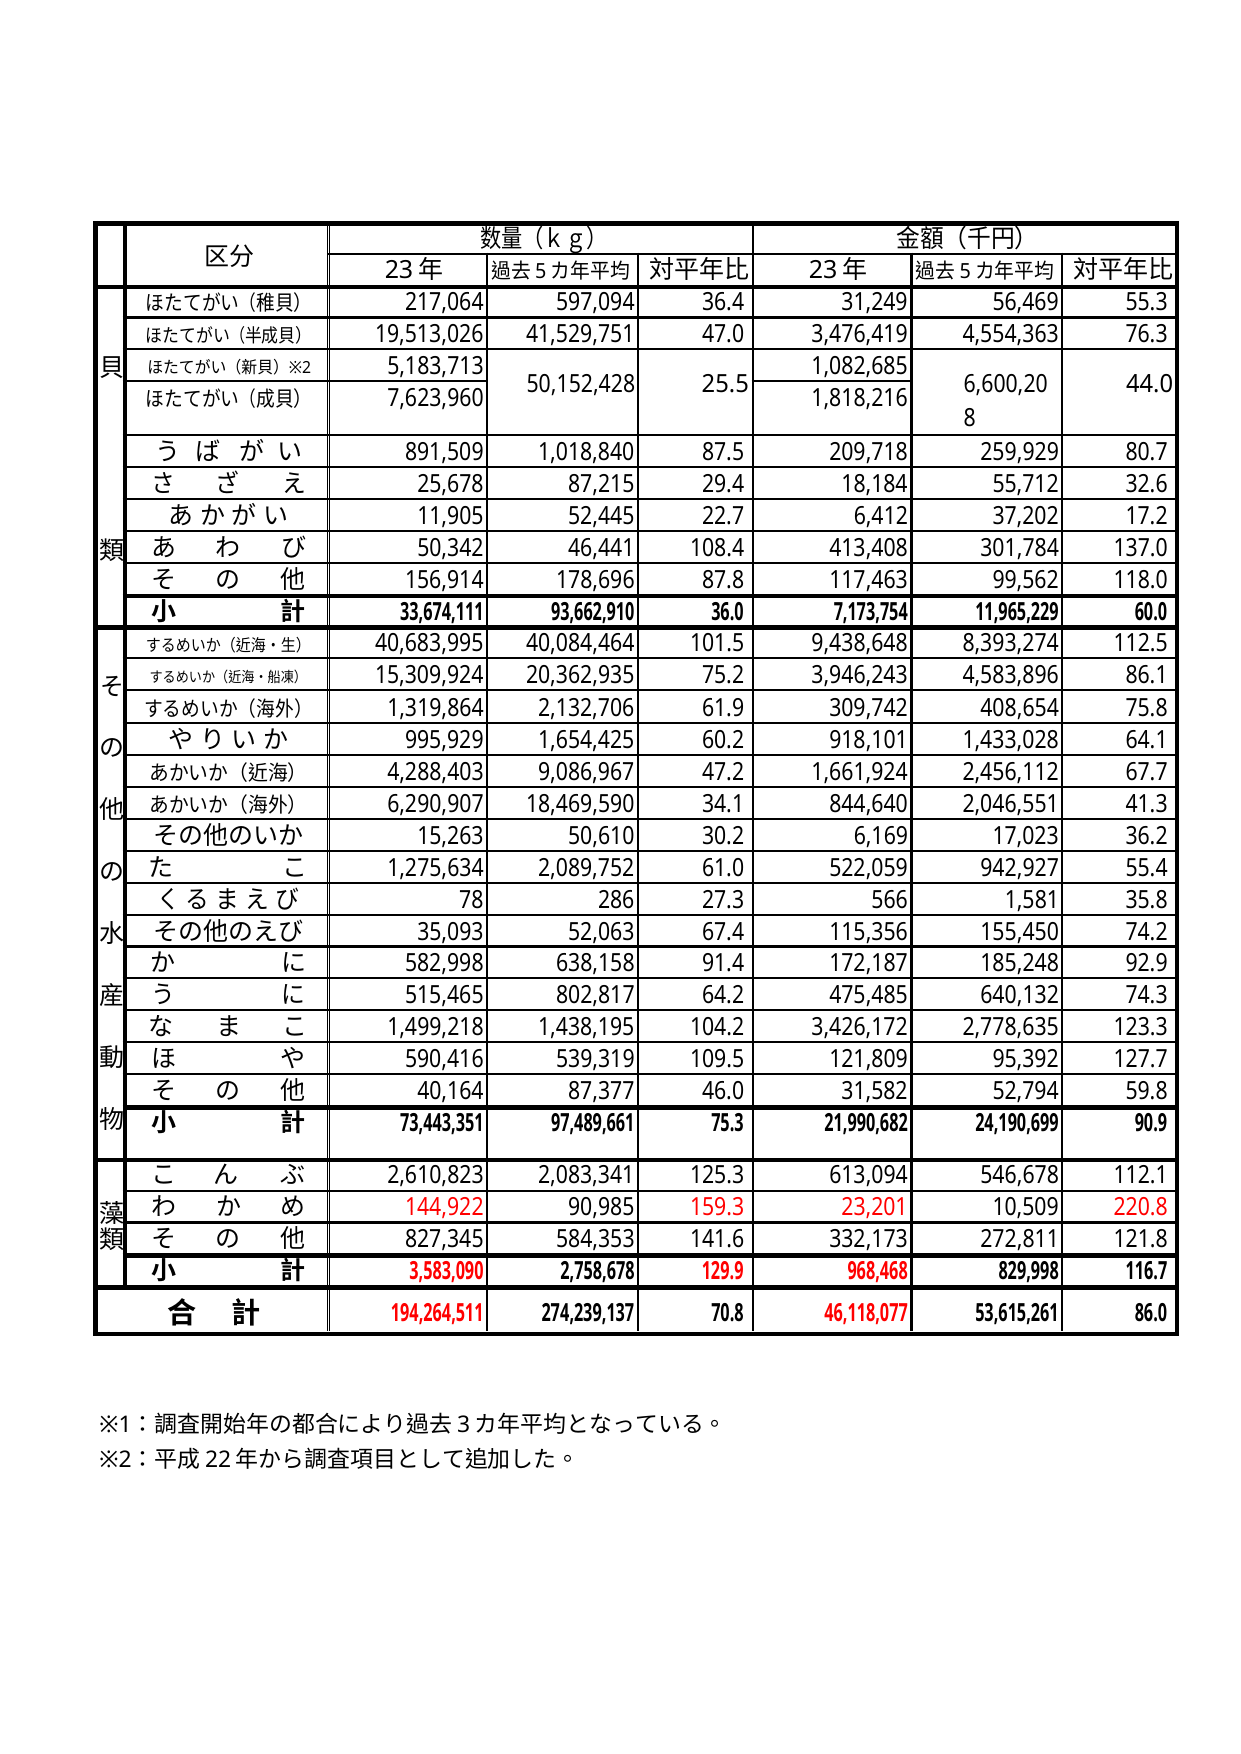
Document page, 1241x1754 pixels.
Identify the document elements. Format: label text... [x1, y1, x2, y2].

table_cell 40,683,995 [330, 630, 486, 657]
table_cell 75.3 [639, 1110, 752, 1158]
table_cell 小 計 [127, 598, 327, 625]
table_cell 60.2 [639, 724, 752, 754]
table_cell 小 計 [127, 1110, 327, 1158]
table_cell 対平年比 [639, 255, 752, 284]
table_cell 87.5 [639, 436, 752, 466]
table_cell 844,640 [754, 788, 910, 818]
table_cell 4,288,403 [330, 756, 486, 786]
table_cell 891,509 [330, 436, 486, 466]
table_cell 522,059 [754, 852, 910, 882]
table_cell 7,173,754 [754, 598, 910, 625]
table_cell 29.4 [639, 468, 752, 498]
table_cell 274,239,137 [488, 1290, 637, 1331]
table_cell 90.9 [1063, 1110, 1175, 1158]
table_cell 286 [488, 884, 637, 913]
table_cell 4,583,896 [913, 659, 1061, 689]
table_cell 172,187 [754, 948, 910, 977]
table_cell う に [127, 979, 327, 1009]
table_cell 80.7 [1063, 436, 1175, 466]
table_header 数量（ｋｇ） [330, 226, 752, 253]
table_cell 159.3 [639, 1192, 752, 1221]
table_cell 15,309,924 [330, 659, 486, 689]
table_cell 37,202 [913, 500, 1061, 530]
table_cell 15,263 [330, 820, 486, 850]
table_cell 74.3 [1063, 979, 1175, 1009]
table_cell 86.0 [1063, 1290, 1175, 1331]
table_cell 109.5 [639, 1043, 752, 1073]
table_cell あかいか（海外） [127, 788, 327, 818]
table_cell 144,922 [330, 1192, 486, 1221]
table_cell 9,438,648 [754, 630, 910, 657]
table_cell 121.8 [1063, 1224, 1175, 1253]
table_cell 2,610,823 [330, 1162, 486, 1189]
table_cell 17,023 [913, 820, 1061, 850]
table_cell 217,064 [330, 289, 486, 316]
table_cell 90,985 [488, 1192, 637, 1221]
table_cell 35.8 [1063, 884, 1175, 913]
table_cell 546,678 [913, 1162, 1061, 1189]
table_cell 3,946,243 [754, 659, 910, 689]
table_cell 25,678 [330, 468, 486, 498]
table_cell た こ [127, 852, 327, 882]
table_cell 36.2 [1063, 820, 1175, 850]
table_cell するめいか（近海・船凍） [127, 659, 327, 689]
table_cell 27.3 [639, 884, 752, 913]
table_cell 30.2 [639, 820, 752, 850]
table_cell 582,998 [330, 948, 486, 977]
table_cell こ ん ぶ [127, 1162, 327, 1189]
table_cell 74.2 [1063, 916, 1175, 945]
table_cell 52,063 [488, 916, 637, 945]
table_cell 2,083,341 [488, 1162, 637, 1189]
table_cell 3,426,172 [754, 1011, 910, 1041]
table_cell 61.0 [639, 852, 752, 882]
table_cell 584,353 [488, 1224, 637, 1253]
table_cell 23年 [330, 255, 486, 284]
table_cell 942,927 [913, 852, 1061, 882]
table_cell 117,463 [754, 564, 910, 593]
table_cell 10,509 [913, 1192, 1061, 1221]
table_cell さ ざ え [127, 468, 327, 498]
table_cell 41,529,751 [488, 319, 637, 348]
table_cell 36.0 [639, 598, 752, 625]
table_cell 1,581 [913, 884, 1061, 913]
table_cell 20,362,935 [488, 659, 637, 689]
table_cell 1,433,028 [913, 724, 1061, 754]
table_cell 40,164 [330, 1075, 486, 1105]
table_cell 178,696 [488, 564, 637, 593]
table_cell 6,412 [754, 500, 910, 530]
table_cell 597,094 [488, 289, 637, 316]
table_cell あ わ び [127, 532, 327, 562]
table_cell 6,169 [754, 820, 910, 850]
table_cell 34.1 [639, 788, 752, 818]
table_cell 18,469,590 [488, 788, 637, 818]
table_cell 8,393,274 [913, 630, 1061, 657]
table_cell 11,905 [330, 500, 486, 530]
table_cell 93,662,910 [488, 598, 637, 625]
table_cell その他のいか [127, 820, 327, 850]
table_cell 968,468 [754, 1258, 910, 1285]
table_cell 55.3 [1063, 289, 1175, 316]
table_cell か に [127, 948, 327, 977]
table_cell そ の 他 [127, 564, 327, 593]
table_cell 67.7 [1063, 756, 1175, 786]
table_cell 118.0 [1063, 564, 1175, 593]
table_cell 475,485 [754, 979, 910, 1009]
table_cell 86.1 [1063, 659, 1175, 689]
table_cell 47.2 [639, 756, 752, 786]
table_cell 78 [330, 884, 486, 913]
table_cell ほたてがい（稚貝） [127, 289, 327, 316]
table_cell 918,101 [754, 724, 910, 754]
table_cell 87,215 [488, 468, 637, 498]
table_cell 92.9 [1063, 948, 1175, 977]
table_cell 2,089,752 [488, 852, 637, 882]
table_cell 52,794 [913, 1075, 1061, 1105]
table_cell 590,416 [330, 1043, 486, 1073]
table_header 区分 [127, 226, 327, 284]
table_cell 11,965,229 [913, 598, 1061, 625]
table_cell 115,356 [754, 916, 910, 945]
table_cell 3,476,419 [754, 319, 910, 348]
table_cell 2,046,551 [913, 788, 1061, 818]
table_cell 60.0 [1063, 598, 1175, 625]
table_cell 76.3 [1063, 319, 1175, 348]
table_cell 46,441 [488, 532, 637, 562]
table_cell 515,465 [330, 979, 486, 1009]
table_cell 70.8 [639, 1290, 752, 1331]
table_cell 藻類 [98, 1162, 123, 1285]
table_cell ほたてがい（成貝） [127, 382, 327, 434]
table_cell 1,818,216 [754, 382, 910, 434]
table_cell 1,654,425 [488, 724, 637, 754]
table_cell 185,248 [913, 948, 1061, 977]
table_cell 99,562 [913, 564, 1061, 593]
table_cell 259,929 [913, 436, 1061, 466]
table_header [98, 226, 123, 284]
table_cell 35,093 [330, 916, 486, 945]
table_cell あかいか（近海） [127, 756, 327, 786]
table_cell 17.2 [1063, 500, 1175, 530]
table_cell う ば が い [127, 436, 327, 466]
table_cell 1,438,195 [488, 1011, 637, 1041]
table_cell 4,554,363 [913, 319, 1061, 348]
table_cell 31,249 [754, 289, 910, 316]
table_cell 137.0 [1063, 532, 1175, 562]
table_cell 対平年比 [1063, 255, 1175, 284]
table_cell 97,489,661 [488, 1110, 637, 1158]
table_cell あ か が い [127, 500, 327, 530]
table_cell 40,084,464 [488, 630, 637, 657]
table_cell 31,582 [754, 1075, 910, 1105]
table_cell 67.4 [639, 916, 752, 945]
table_cell 18,184 [754, 468, 910, 498]
table_cell 112.1 [1063, 1162, 1175, 1189]
table_cell するめいか（近海・生） [127, 630, 327, 657]
table_cell 50,610 [488, 820, 637, 850]
table_cell 408,654 [913, 691, 1061, 722]
table_cell 44.0 [1063, 350, 1175, 434]
table_cell わ か め [127, 1192, 327, 1221]
table_cell 194,264,511 [330, 1290, 486, 1331]
table_cell 55.4 [1063, 852, 1175, 882]
table_cell 129.9 [639, 1258, 752, 1285]
table_cell 104.2 [639, 1011, 752, 1041]
table_cell 3,583,090 [330, 1258, 486, 1285]
table_cell 53,615,261 [913, 1290, 1061, 1331]
table_cell 64.1 [1063, 724, 1175, 754]
table_cell 802,817 [488, 979, 637, 1009]
table_cell 1,275,634 [330, 852, 486, 882]
table_cell 539,319 [488, 1043, 637, 1073]
table_cell そ の 他 [127, 1075, 327, 1105]
table_cell 123.3 [1063, 1011, 1175, 1041]
table_cell 2,456,112 [913, 756, 1061, 786]
table_cell 209,718 [754, 436, 910, 466]
table_cell 1,082,685 [754, 350, 910, 380]
text ※2：平成22年から調査項目として追加した。 [99, 1443, 1192, 1474]
table_cell 87,377 [488, 1075, 637, 1105]
table_cell 1,018,840 [488, 436, 637, 466]
table_cell 272,811 [913, 1224, 1061, 1253]
table_cell な ま こ [127, 1011, 327, 1041]
table_cell 112.5 [1063, 630, 1175, 657]
table_cell く る ま え び [127, 884, 327, 913]
table_cell 309,742 [754, 691, 910, 722]
table_cell 640,132 [913, 979, 1061, 1009]
table_cell 566 [754, 884, 910, 913]
table_cell ほたてがい（新貝）※2 [127, 350, 327, 380]
table_cell 87.8 [639, 564, 752, 593]
table_cell 50,152,428 [488, 350, 637, 434]
table_cell 46.0 [639, 1075, 752, 1105]
table_cell 1,319,864 [330, 691, 486, 722]
table_cell 25.5 [639, 350, 752, 434]
table_cell 127.7 [1063, 1043, 1175, 1073]
text ※1：調査開始年の都合により過去3カ年平均となっている。 [99, 1408, 1192, 1439]
table_cell 46,118,077 [754, 1290, 910, 1331]
table_cell 9,086,967 [488, 756, 637, 786]
table_cell 73,443,351 [330, 1110, 486, 1158]
table_cell 36.4 [639, 289, 752, 316]
table_cell 小 計 [127, 1258, 327, 1285]
table_cell 638,158 [488, 948, 637, 977]
table_cell 125.3 [639, 1162, 752, 1189]
table_cell 55,712 [913, 468, 1061, 498]
table_cell 301,784 [913, 532, 1061, 562]
table_header 金額（千円） [754, 226, 1175, 253]
table_cell 41.3 [1063, 788, 1175, 818]
table_cell 5,183,713 [330, 350, 486, 380]
table_cell 1,499,218 [330, 1011, 486, 1041]
table_cell 6,290,907 [330, 788, 486, 818]
table_cell その他の水産動物 [98, 630, 123, 1158]
table_cell 32.6 [1063, 468, 1175, 498]
table_cell 2,758,678 [488, 1258, 637, 1285]
table_cell 91.4 [639, 948, 752, 977]
table_cell 156,914 [330, 564, 486, 593]
table_cell 95,392 [913, 1043, 1061, 1073]
table_cell 52,445 [488, 500, 637, 530]
table_cell 332,173 [754, 1224, 910, 1253]
table_cell 121,809 [754, 1043, 910, 1073]
table_cell 過去5カ年平均 [913, 255, 1061, 284]
table_cell 155,450 [913, 916, 1061, 945]
table_cell 貝 類 [98, 289, 123, 625]
table_cell 413,408 [754, 532, 910, 562]
table_cell 613,094 [754, 1162, 910, 1189]
table_cell 827,345 [330, 1224, 486, 1253]
table_cell 22.7 [639, 500, 752, 530]
table_cell 116.7 [1063, 1258, 1175, 1285]
table_cell 995,929 [330, 724, 486, 754]
table_cell 50,342 [330, 532, 486, 562]
table_cell するめいか（海外） [127, 691, 327, 722]
table_cell 6,600,208 [913, 350, 1061, 434]
table_cell その他のえび [127, 916, 327, 945]
table_cell 141.6 [639, 1224, 752, 1253]
table_cell 過去5カ年平均 [488, 255, 637, 284]
table_cell 21,990,682 [754, 1110, 910, 1158]
table_cell 23,201 [754, 1192, 910, 1221]
table_cell 19,513,026 [330, 319, 486, 348]
table_cell 2,132,706 [488, 691, 637, 722]
table_cell ほ や [127, 1043, 327, 1073]
table_cell 23年 [754, 255, 910, 284]
table_cell 220.8 [1063, 1192, 1175, 1221]
table_cell 7,623,960 [330, 382, 486, 434]
table_cell 33,674,111 [330, 598, 486, 625]
table_cell 1,661,924 [754, 756, 910, 786]
table_cell そ の 他 [127, 1224, 327, 1253]
table_cell 56,469 [913, 289, 1061, 316]
table_cell 64.2 [639, 979, 752, 1009]
table_cell 61.9 [639, 691, 752, 722]
table_cell 75.2 [639, 659, 752, 689]
table_cell ほたてがい（半成貝） [127, 319, 327, 348]
table_cell 101.5 [639, 630, 752, 657]
table_cell 108.4 [639, 532, 752, 562]
table_cell 59.8 [1063, 1075, 1175, 1105]
table_cell 2,778,635 [913, 1011, 1061, 1041]
table_cell 47.0 [639, 319, 752, 348]
table_cell 829,998 [913, 1258, 1061, 1285]
table_cell や り い か [127, 724, 327, 754]
table_cell 75.8 [1063, 691, 1175, 722]
table_cell 合 計 [98, 1290, 327, 1331]
table_cell 24,190,699 [913, 1110, 1061, 1158]
